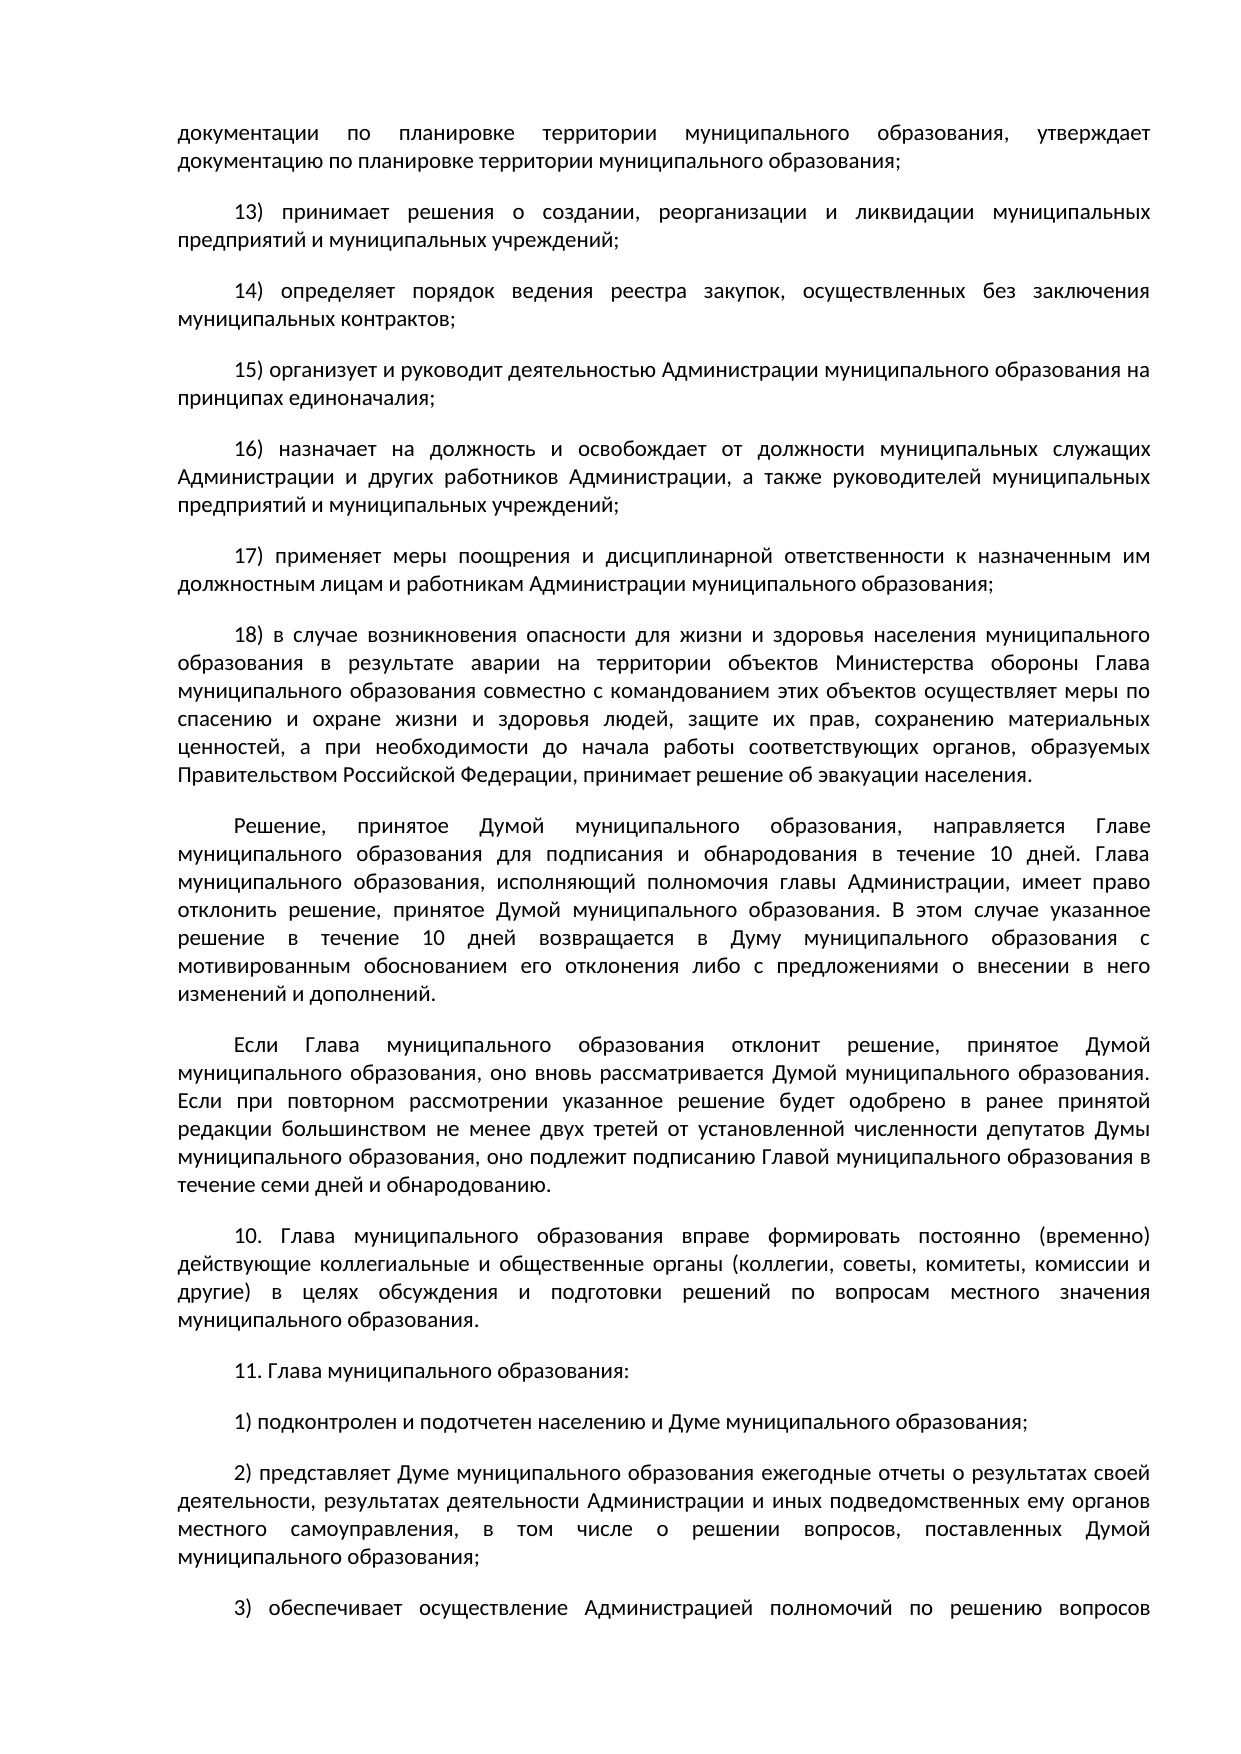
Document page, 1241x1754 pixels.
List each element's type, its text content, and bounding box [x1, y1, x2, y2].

text 17) применяет меры поощрения и дисциплинарной ответственности к назначенным им должностным лицам и работникам Администрации муниципального образования; [177, 541, 1152, 597]
text 1) подконтролен и подотчетен населению и Думе муниципального образования; [177, 1407, 1152, 1435]
text Решение, принятое Думой муниципального образования, направляется Главе муниципального образования для подписания и обнародования в течение 10 дней. Глава муниципального образования, исполняющий полномочия главы Администрации, имеет право отклонить решение, принятое Думой муниципального образования. В этом случае указанное решение в течение 10 дней возвращается в Думу муниципального образования с мотивированным обоснованием его отклонения либо с предложениями о внесении в него изменений и дополнений. [177, 811, 1152, 1007]
text 13) принимает решения о создании, реорганизации и ликвидации муниципальных предприятий и муниципальных учреждений; [177, 197, 1152, 253]
text 2) представляет Думе муниципального образования ежегодные отчеты о результатах своей деятельности, результатах деятельности Администрации и иных подведомственных ему органов местного самоуправления, в том числе о решении вопросов, поставленных Думой муниципального образования; [177, 1458, 1152, 1570]
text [177, 1593, 1152, 1621]
text 11. Глава муниципального образования: [177, 1356, 1152, 1384]
text 16) назначает на должность и освобождает от должности муниципальных служащих Администрации и других работников Администрации, а также руководителей муниципальных предприятий и муниципальных учреждений; [177, 434, 1152, 518]
text 10. Глава муниципального образования вправе формировать постоянно (временно) действующие коллегиальные и общественные органы (коллегии, советы, комитеты, комиссии и другие) в целях обсуждения и подготовки решений по вопросам местного значения муниципального образования. [177, 1221, 1152, 1333]
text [177, 118, 1152, 174]
text 15) организует и руководит деятельностью Администрации муниципального образования на принципах единоначалия; [177, 355, 1152, 411]
text Если Глава муниципального образования отклонит решение, принятое Думой муниципального образования, оно вновь рассматривается Думой муниципального образования. Если при повторном рассмотрении указанное решение будет одобрено в ранее принятой редакции большинством не менее двух третей от установленной численности депутатов Думы муниципального образования, оно подлежит подписанию Главой муниципального образования в течение семи дней и обнародованию. [177, 1030, 1152, 1198]
text 18) в случае возникновения опасности для жизни и здоровья населения муниципального образования в результате аварии на территории объектов Министерства обороны Глава муниципального образования совместно с командованием этих объектов осуществляет меры по спасению и охране жизни и здоровья людей, защите их прав, сохранению материальных ценностей, а при необходимости до начала работы соответствующих органов, образуемых Правительством Российской Федерации, принимает решение об эвакуации населения. [177, 620, 1152, 788]
text 14) определяет порядок ведения реестра закупок, осуществленных без заключения муниципальных контрактов; [177, 276, 1152, 332]
